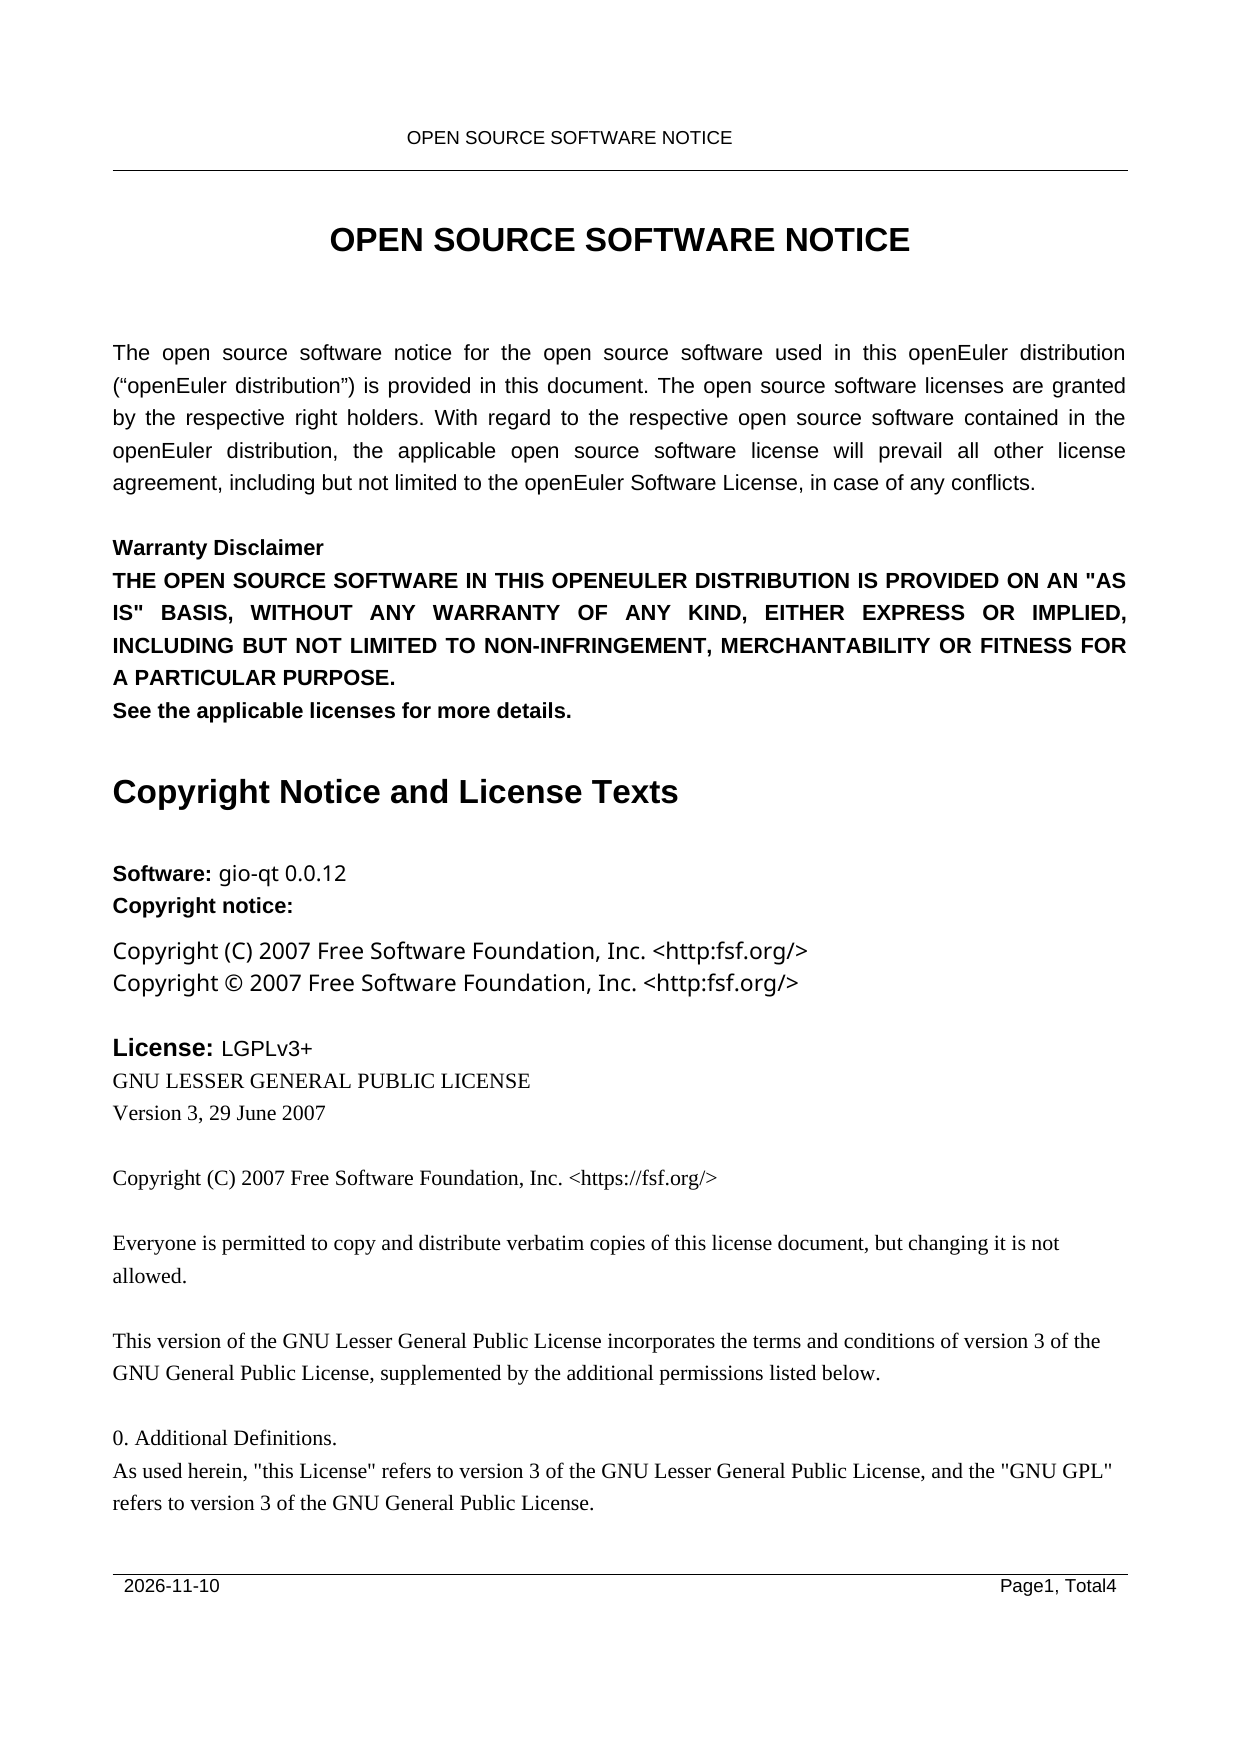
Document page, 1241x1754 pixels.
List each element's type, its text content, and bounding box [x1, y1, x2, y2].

text The open source software notice for the open source software used in this openEuler distribution (“openEuler distribution”) is provided in this document. The open source software licenses are granted by the respective right holders. With regard to the respective open source software contained in the openEuler distribution, the applicable open source software license will prevail all other license agreement, including but not limited to the openEuler Software License, in case of any conflicts. [112, 336, 1128, 499]
text THE OPEN SOURCE SOFTWARE IN THIS OPENEULER DISTRIBUTION IS PROVIDED ON AN "AS IS" BASIS, WITHOUT ANY WARRANTY OF ANY KIND, EITHER EXPRESS OR IMPLIED, INCLUDING BUT NOT LIMITED TO NON-INFRINGEMENT, MERCHANTABILITY OR FITNESS FOR A PARTICULAR PURPOSE. See the applicable licenses for more details. [112, 564, 1128, 726]
title Software: gio-qt 0.0.12 [112, 856, 1128, 889]
text OPEN SOURCE SOFTWARE NOTICE [112, 206, 1128, 271]
text Copyright Notice and License Texts [112, 759, 1128, 824]
text Copyright notice: [112, 889, 1128, 921]
text License: LGPLv3+ [112, 1031, 1128, 1064]
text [112, 1064, 1128, 1519]
text Copyright (C) 2007 Free Software Foundation, Inc. <http:fsf.org/> Copyright © 2007 Free Software Foundation, Inc. <http:fsf.org/> [112, 934, 1128, 1031]
text Warranty Disclaimer [112, 531, 1128, 564]
